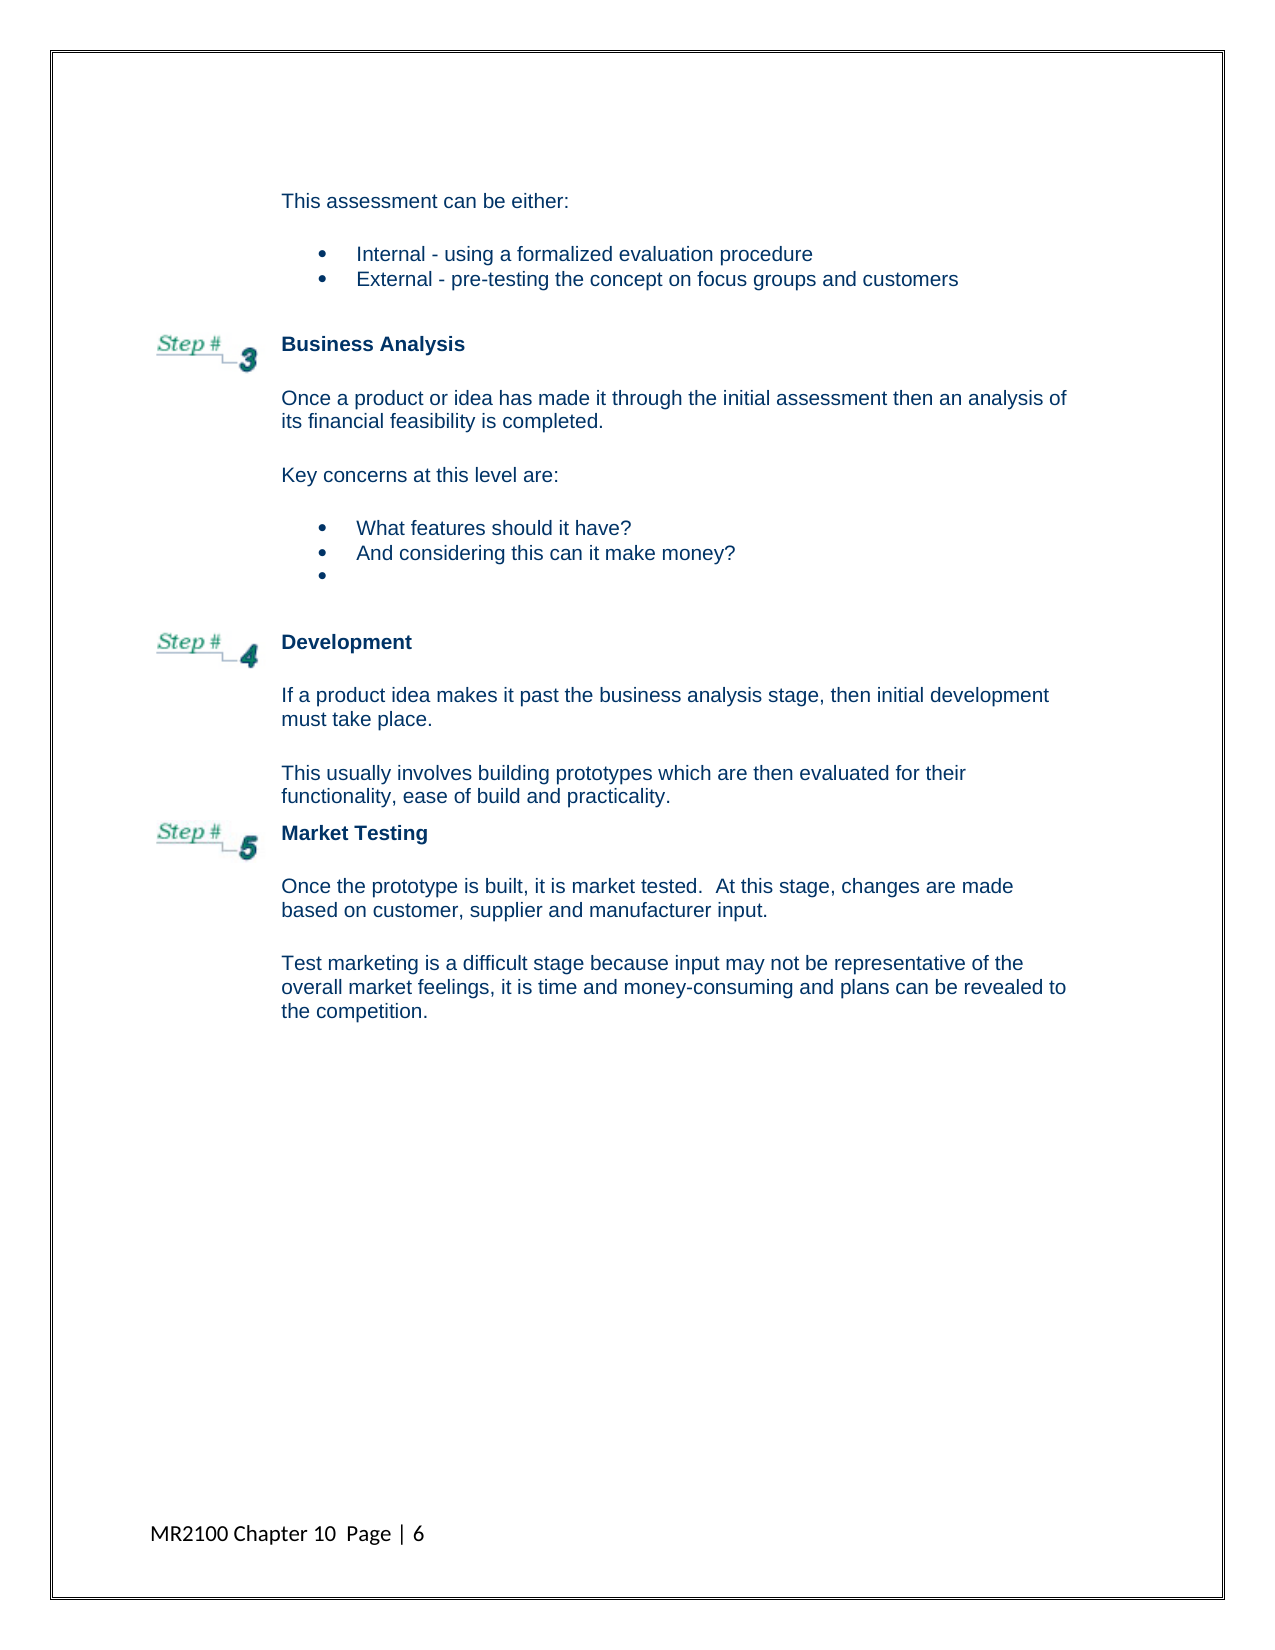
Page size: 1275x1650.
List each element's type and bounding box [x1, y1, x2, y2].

picture [156, 820, 266, 863]
picture [156, 630, 266, 673]
table_cell [147, 150, 1084, 1032]
picture [156, 332, 266, 375]
